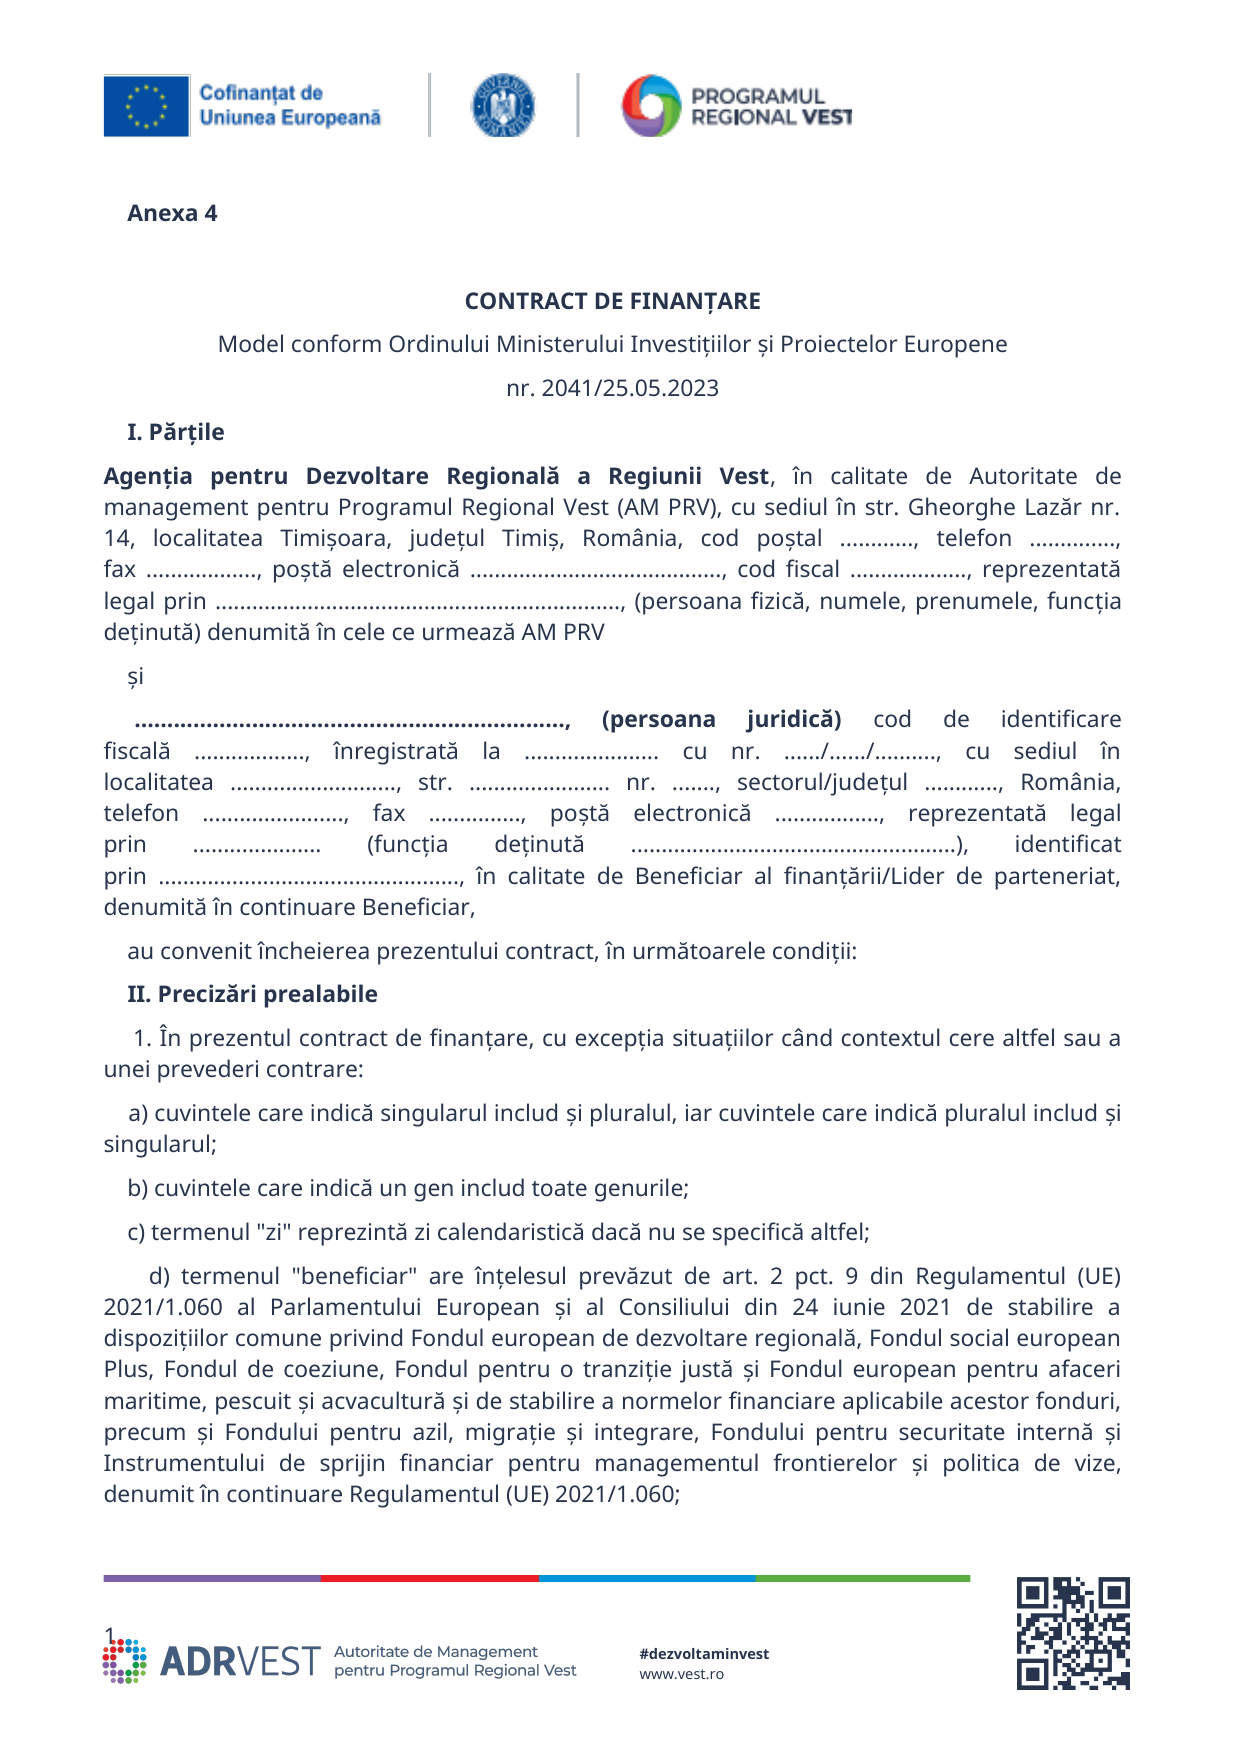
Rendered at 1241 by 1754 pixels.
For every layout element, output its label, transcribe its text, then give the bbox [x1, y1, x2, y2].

text d) termenul "beneficiar" are înţelesul prevăzut de art. 2 pct. 9 din Regulamentul (UE) 2021/1.060 al Parlamentului European şi al Consiliului din 24 iunie 2021 de stabilire a dispoziţiilor comune privind Fondul european de dezvoltare regională, Fondul social european Plus, Fondul de coeziune, Fondul pentru o tranziţie justă şi Fondul european pentru afaceri maritime, pescuit şi acvacultură şi de stabilire a normelor financiare aplicabile acestor fonduri, precum şi Fondului pentru azil, migraţie şi integrare, Fondului pentru securitate internă şi Instrumentului de sprijin financiar pentru managementul frontierelor şi politica de vize, denumit în continuare Regulamentul (UE) 2021/1.060; [103, 1259, 1122, 1509]
text Anexa 4 [103, 197, 1122, 228]
text a) cuvintele care indică singularul includ şi pluralul, iar cuvintele care indică pluralul includ şi singularul; [103, 1097, 1122, 1159]
picture [93, 1636, 582, 1687]
text au convenit încheierea prezentului contract, în următoarele condiţii: [103, 934, 1122, 966]
text b) cuvintele care indică un gen includ toate genurile; [103, 1172, 1122, 1203]
text .................................................................., (persoana juridică) cod de identificare fiscală .................., înregistrată la ...................... cu nr. ....../....../.........., cu sediul în localitatea ..........................., str. ....................... nr. ......., sectorul/judeţul ............, România, telefon ......................., fax ..............., poştă electronică ................., reprezentată legal prin ..................... (funcţia deţinută .....................................................), identificat prin ................................................., în calitate de Beneficiar al finanţării/Lider de parteneriat, denumită în continuare Beneficiar, [103, 703, 1122, 922]
text II. Precizări prealabile [103, 978, 1122, 1009]
text c) termenul "zi" reprezintă zi calendaristică dacă nu se specifică altfel; [103, 1216, 1122, 1247]
text CONTRACT DE FINANŢARE [103, 284, 1122, 316]
text I. Părţile [103, 416, 1122, 447]
text Model conform Ordinului Ministerului Investițiilor și Proiectelor Europene [103, 328, 1122, 359]
text Agenția pentru Dezvoltare Regională a Regiunii Vest, în calitate de Autoritate de management pentru Programul Regional Vest (AM PRV), cu sediul în str. Gheorghe Lazăr nr. 14, localitatea Timișoara, judeţul Timiș, România, cod poştal ............, telefon .............., fax .................., poştă electronică ........................................., cod fiscal ..................., reprezentată legal prin .................................................................., (persoana fizică, numele, prenumele, funcţia deţinută) denumită în cele ce urmează AM PRV [103, 459, 1122, 647]
text nr. 2041/25.05.2023 [103, 372, 1122, 403]
text 1. În prezentul contract de finanţare, cu excepţia situaţiilor când contextul cere altfel sau a unei prevederi contrare: [103, 1022, 1122, 1084]
picture [1008, 1568, 1139, 1699]
text şi [103, 659, 1122, 691]
